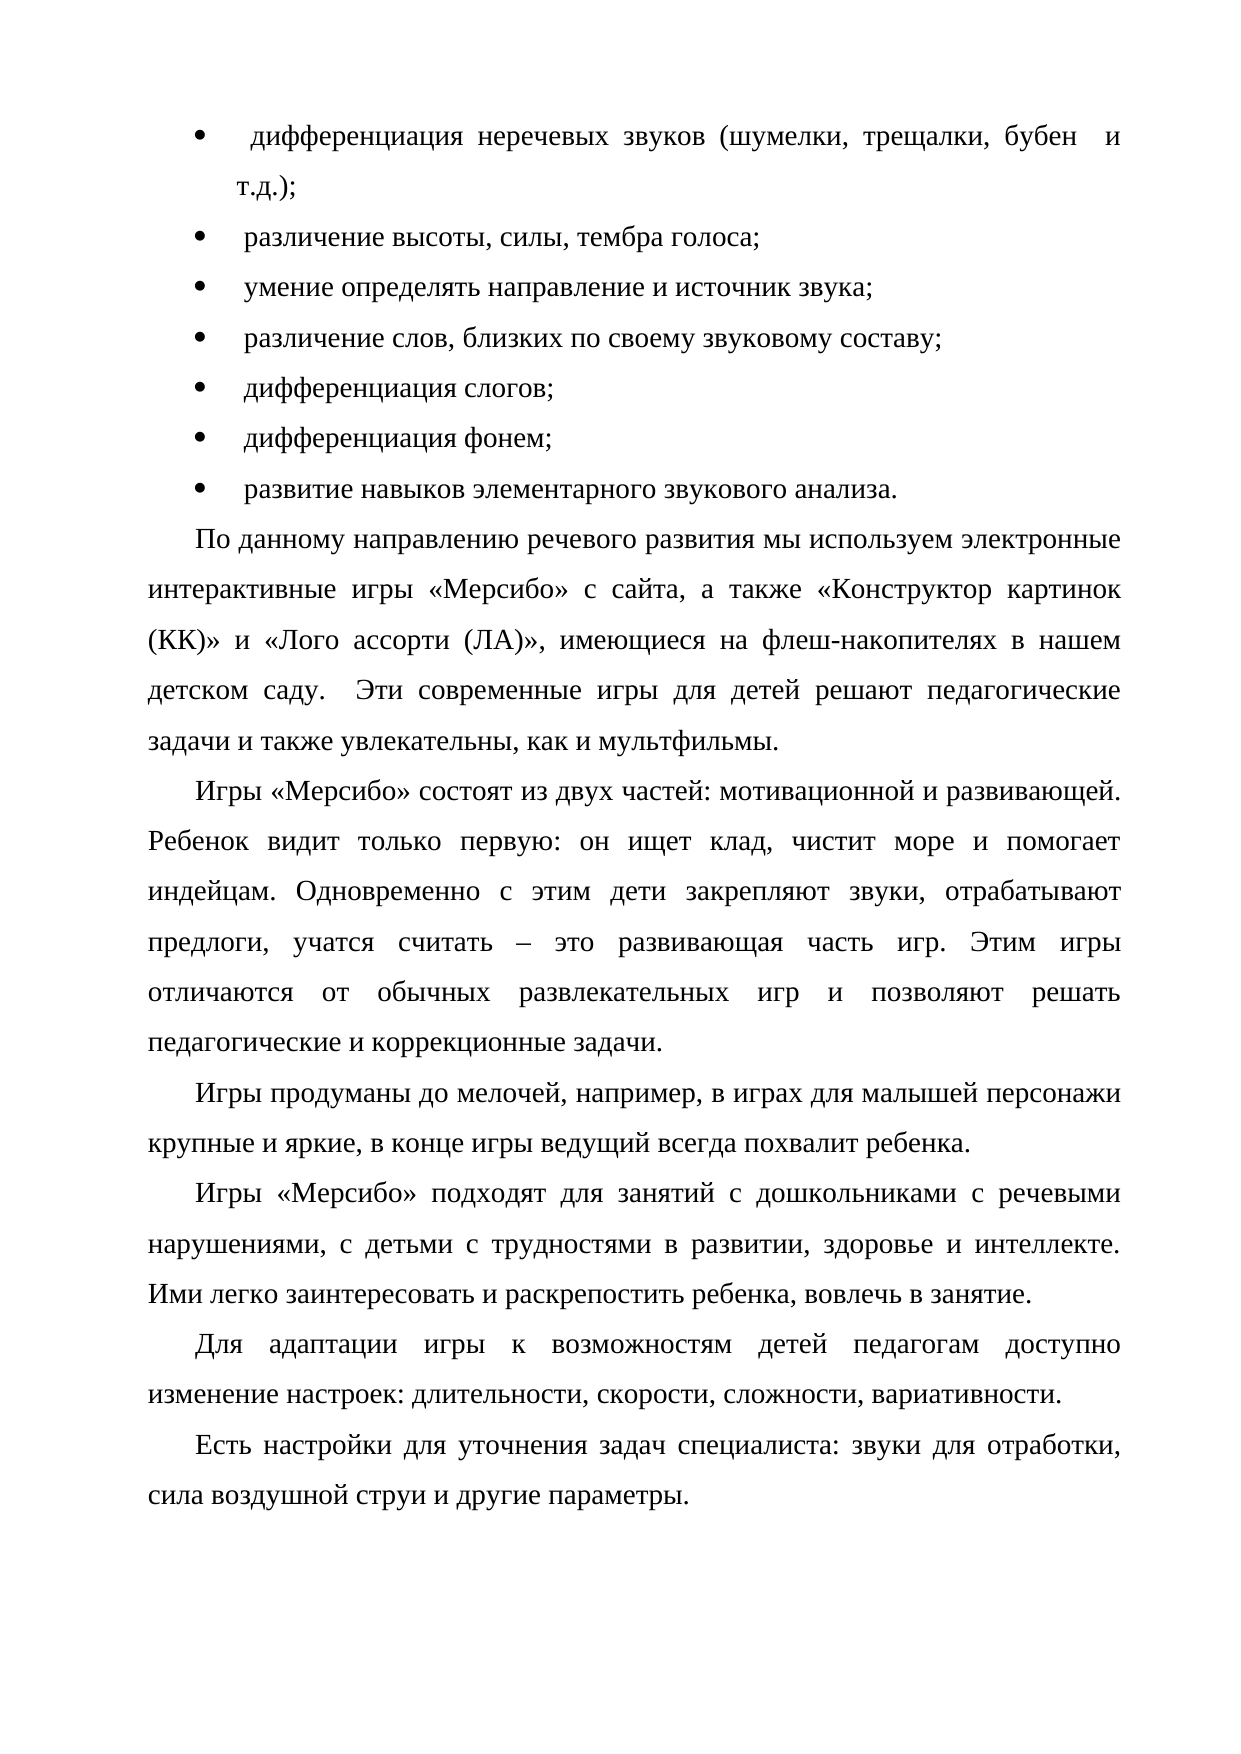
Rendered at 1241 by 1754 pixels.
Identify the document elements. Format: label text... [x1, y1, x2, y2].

list развитие навыков элементарного звукового анализа. [195, 471, 1122, 504]
list Игры «Мерсибо» состоят из двух частей: мотивационной и развивающей. Ребенок видит только первую: он ищет клад, чистит море и помогает индейцам. Одновременно с этим дети закрепляют звуки, отрабатывают предлоги, учатся считать – это развивающая часть игр. Этим игры отличаются от обычных развлекательных игр и позволяют решать педагогические и коррекционные задачи. [148, 773, 1122, 1058]
list различение слов, близких по своему звуковому составу; [195, 320, 1122, 353]
list Для адаптации игры к возможностям детей педагогам доступно изменение настроек: длительности, скорости, сложности, вариативности. [148, 1326, 1122, 1410]
list Игры продуманы до мелочей, например, в играх для малышей персонажи крупные и яркие, в конце игры ведущий всегда похвалит ребенка. [148, 1075, 1122, 1159]
list различение высоты, силы, тембра голоса; [195, 219, 1122, 252]
list По данному направлению речевого развития мы используем электронные интерактивные игры «Мерсибо» с сайта, а также «Конструктор картинок (КК)» и «Лого ассорти (ЛА)», имеющиеся на флеш-накопителях в нашем детском саду. Эти современные игры для детей решают педагогические задачи и также увлекательны, как и мультфильмы. [148, 521, 1122, 756]
list Есть настройки для уточнения задач специалиста: звуки для отработки, сила воздушной струи и другие параметры. [148, 1427, 1122, 1511]
list умение определять направление и источник звука; [195, 269, 1122, 303]
list дифференциация слогов; [195, 370, 1122, 404]
list Игры «Мерсибо» подходят для занятий с дошкольниками с речевыми нарушениями, с детьми с трудностями в развитии, здоровье и интеллекте. Ими легко заинтересовать и раскрепостить ребенка, вовлечь в занятие. [148, 1175, 1122, 1309]
list дифференциация фонем; [195, 421, 1122, 454]
list дифференциация неречевых звуков (шумелки, трещалки, бубен и т.д.); [195, 118, 1122, 202]
